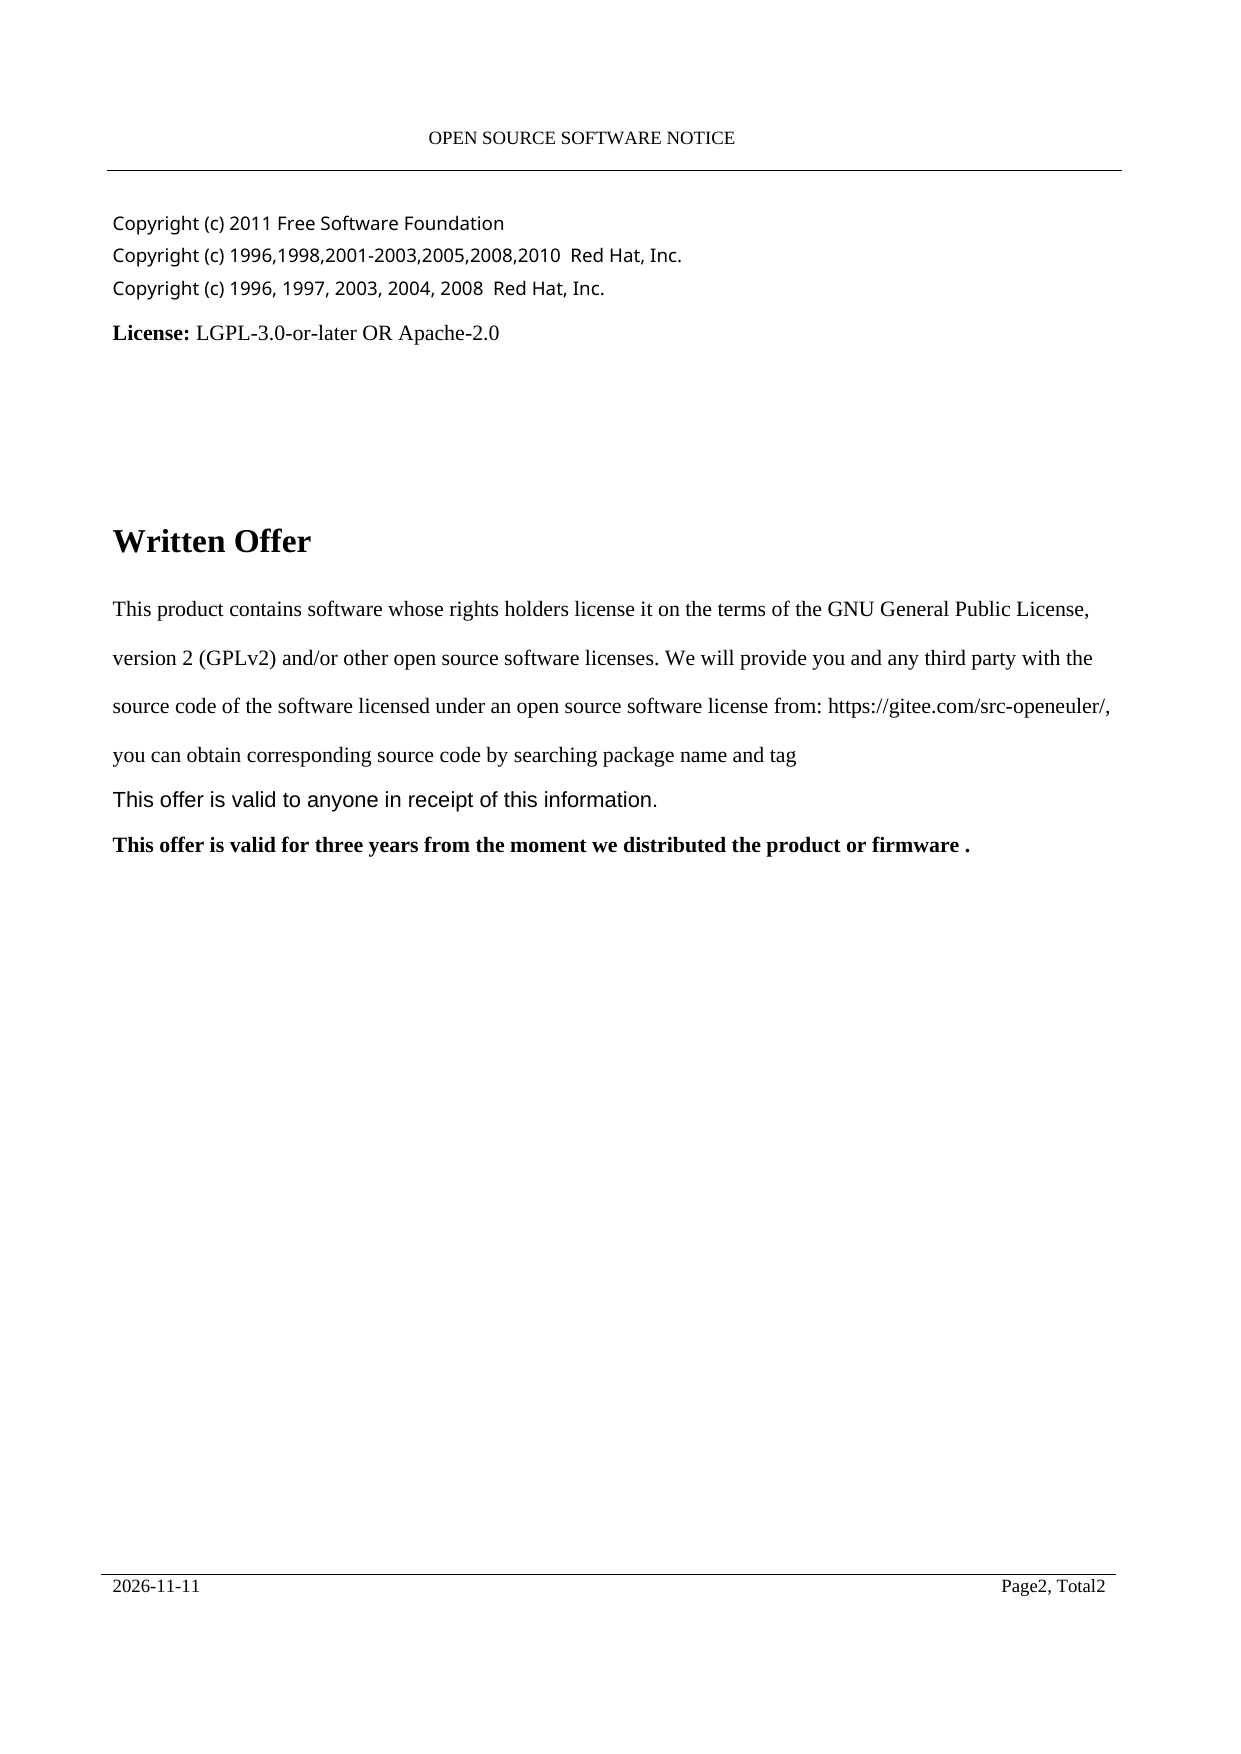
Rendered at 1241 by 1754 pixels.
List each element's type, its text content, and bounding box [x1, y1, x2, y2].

text Written Offer [112, 508, 1128, 573]
text Copyright (c) 1996, 1997, 2003, 2004, 2008 Red Hat, Inc. [112, 271, 1128, 304]
text This offer is valid for three years from the moment we distributed the product or firmware . [112, 828, 1128, 861]
text This offer is valid to anyone in receipt of this information. [112, 783, 1128, 816]
text Copyright (c) 1996,1998,2001-2003,2005,2008,2010 Red Hat, Inc. [112, 239, 1128, 271]
text License: LGPL-3.0-or-later OR Apache-2.0 [112, 317, 1128, 349]
text Copyright (c) 2011 Free Software Foundation [112, 206, 1128, 239]
text This product contains software whose rights holders license it on the terms of the GNU General Public License, version 2 (GPLv2) and/or other open source software licenses. We will provide you and any third party with the source code of the software licensed under an open source software license from: https://gitee.com/src-openeuler/, you can obtain corresponding source code by searching package name and tag [112, 592, 1128, 771]
